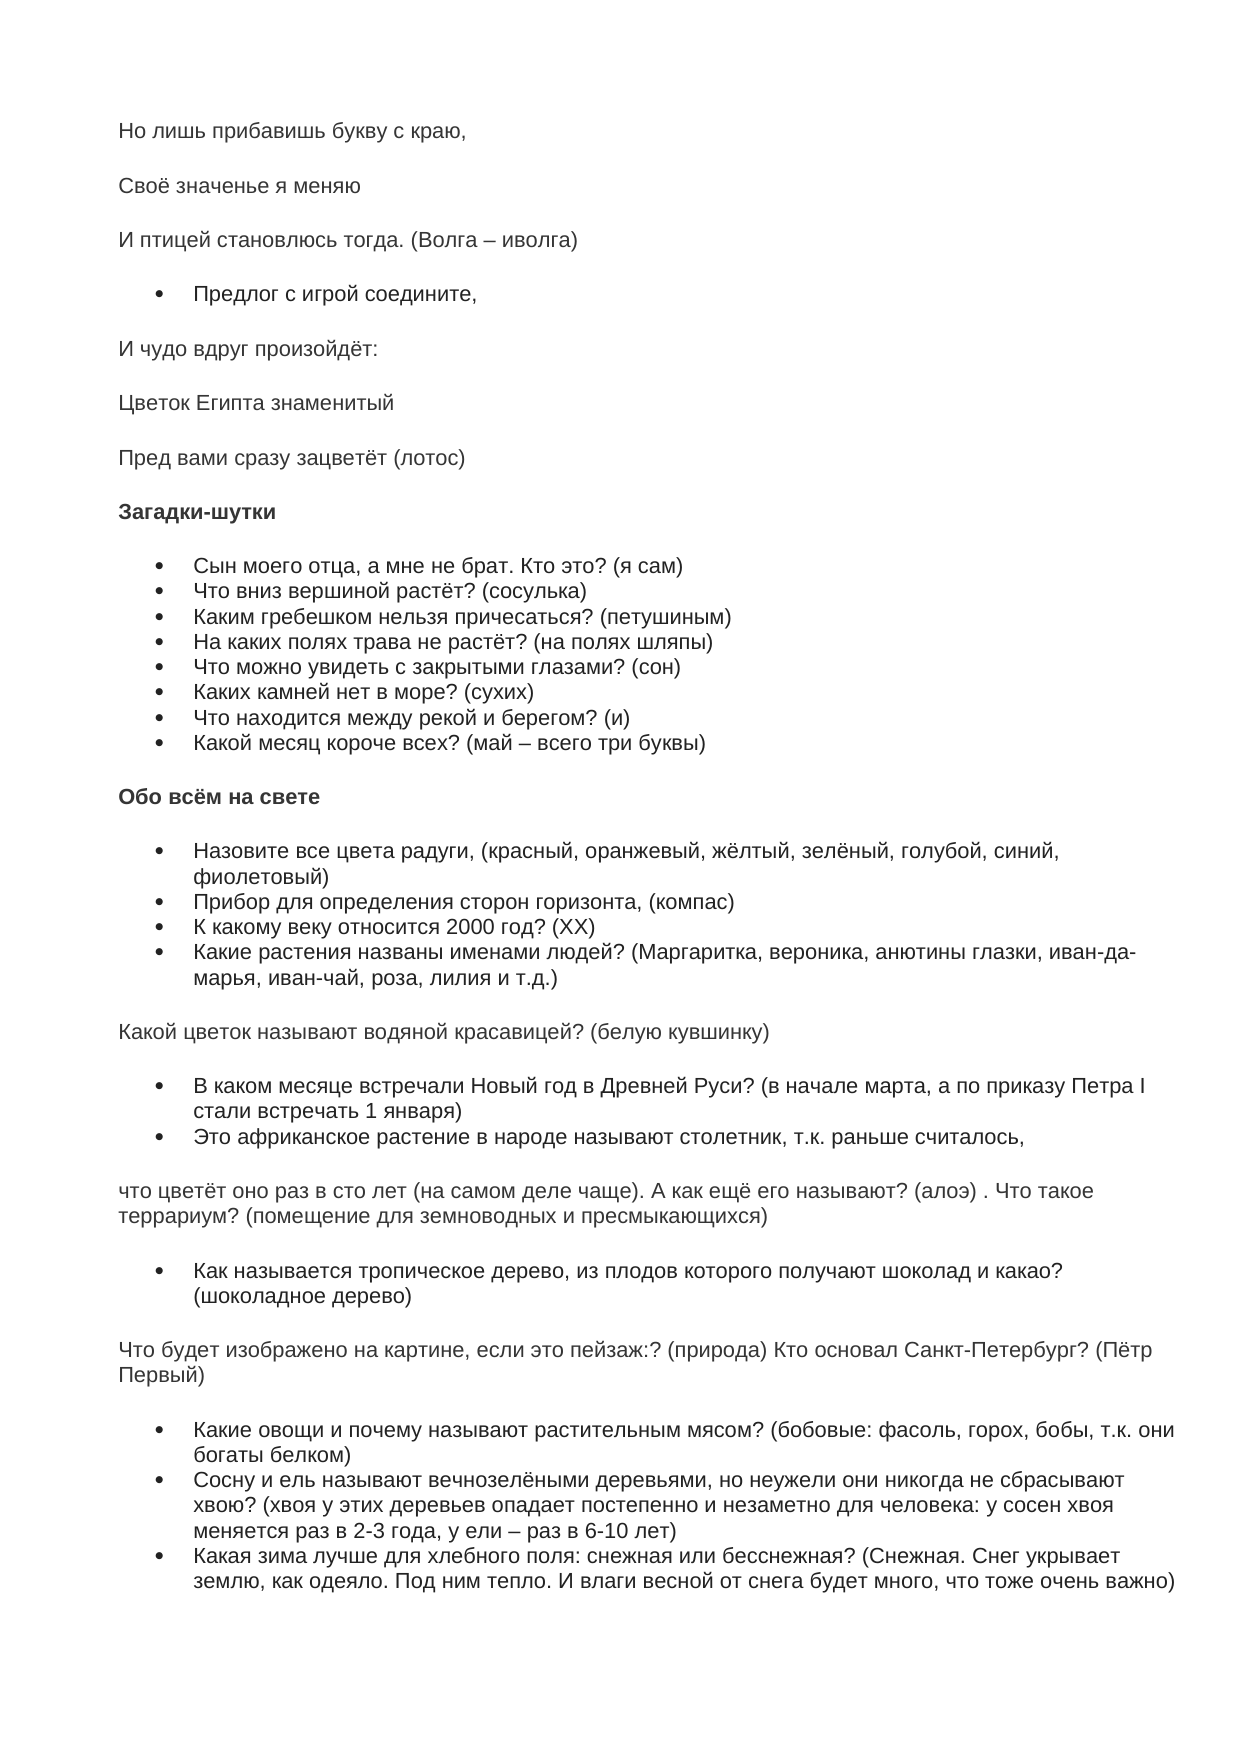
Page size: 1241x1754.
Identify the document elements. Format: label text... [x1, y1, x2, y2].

list Сосну и ель называют вечнозелёными деревьями, но неужели они никогда не сбрасывают хвою? (хвоя у этих деревьев опадает постепенно и незаметно для человека: у сосен хвоя меняется раз в 2-3 года, у ели – раз в 6-10 лет) [156, 1467, 1181, 1543]
text И чудо вдруг произойдёт: [118, 336, 1181, 361]
text что цветёт оно раз в сто лет (на самом деле чаще). А как ещё его называют? (алоэ) . Что такое террариум? (помещение для земноводных и пресмыкающихся) [118, 1178, 1181, 1228]
list К какому веку относится 2000 год? (XX) [156, 914, 1181, 939]
text Но лишь прибавишь букву с краю, [118, 118, 1181, 143]
list Как называется тропическое дерево, из плодов которого получают шоколад и какао? (шоколадное дерево) [156, 1257, 1181, 1308]
list Какие растения названы именами людей? (Маргаритка, вероника, анютины глазки, иван-да-марья, иван-чай, роза, лилия и т.д.) [156, 939, 1181, 989]
list Какие овощи и почему называют растительным мясом? (бобовые: фасоль, горох, бобы, т.к. они богаты белком) [156, 1417, 1181, 1467]
list Это африканское растение в народе называют столетник, т.к. раньше считалось, [156, 1123, 1181, 1149]
list Прибор для определения сторон горизонта, (компас) [156, 889, 1181, 914]
list Каких камней нет в море? (сухих) [156, 679, 1181, 704]
list Назовите все цвета радуги, (красный, оранжевый, жёлтый, зелёный, голубой, синий, фиолетовый) [156, 838, 1181, 889]
list В каком месяце встречали Новый год в Древней Руси? (в начале марта, а по приказу Петра I стали встречать 1 января) [156, 1073, 1181, 1123]
list Что можно увидеть с закрытыми глазами? (сон) [156, 654, 1181, 679]
list Какой месяц короче всех? (май – всего три буквы) [156, 729, 1181, 755]
list Сын моего отца, а мне не брат. Кто это? (я сам) [156, 553, 1181, 578]
text И птицей становлюсь тогда. (Волга – иволга) [118, 227, 1181, 252]
list Что вниз вершиной растёт? (сосулька) [156, 578, 1181, 603]
list На каких полях трава не растёт? (на полях шляпы) [156, 629, 1181, 654]
text Пред вами сразу зацветёт (лотос) [118, 444, 1181, 469]
text Обо всём на свете [118, 784, 1181, 809]
text Какой цветок называют водяной красавицей? (белую кувшинку) [118, 1019, 1181, 1044]
text Цветок Египта знаменитый [118, 390, 1181, 415]
list Какая зима лучше для хлебного поля: снежная или бесснежная? (Снежная. Снег укрывает землю, как одеяло. Под ним тепло. И влаги весной от снега будет много, что тоже очень важно) [156, 1543, 1181, 1593]
text Загадки-шутки [118, 499, 1181, 524]
text Что будет изображено на картине, если это пейзаж:? (природа) Кто основал Санкт-Петербург? (Пётр Первый) [118, 1337, 1181, 1387]
list Предлог с игрой соедините, [156, 281, 1181, 306]
list Каким гребешком нельзя причесаться? (петушиным) [156, 603, 1181, 629]
text Своё значенье я меняю [118, 172, 1181, 198]
list Что находится между рекой и берегом? (и) [156, 704, 1181, 729]
